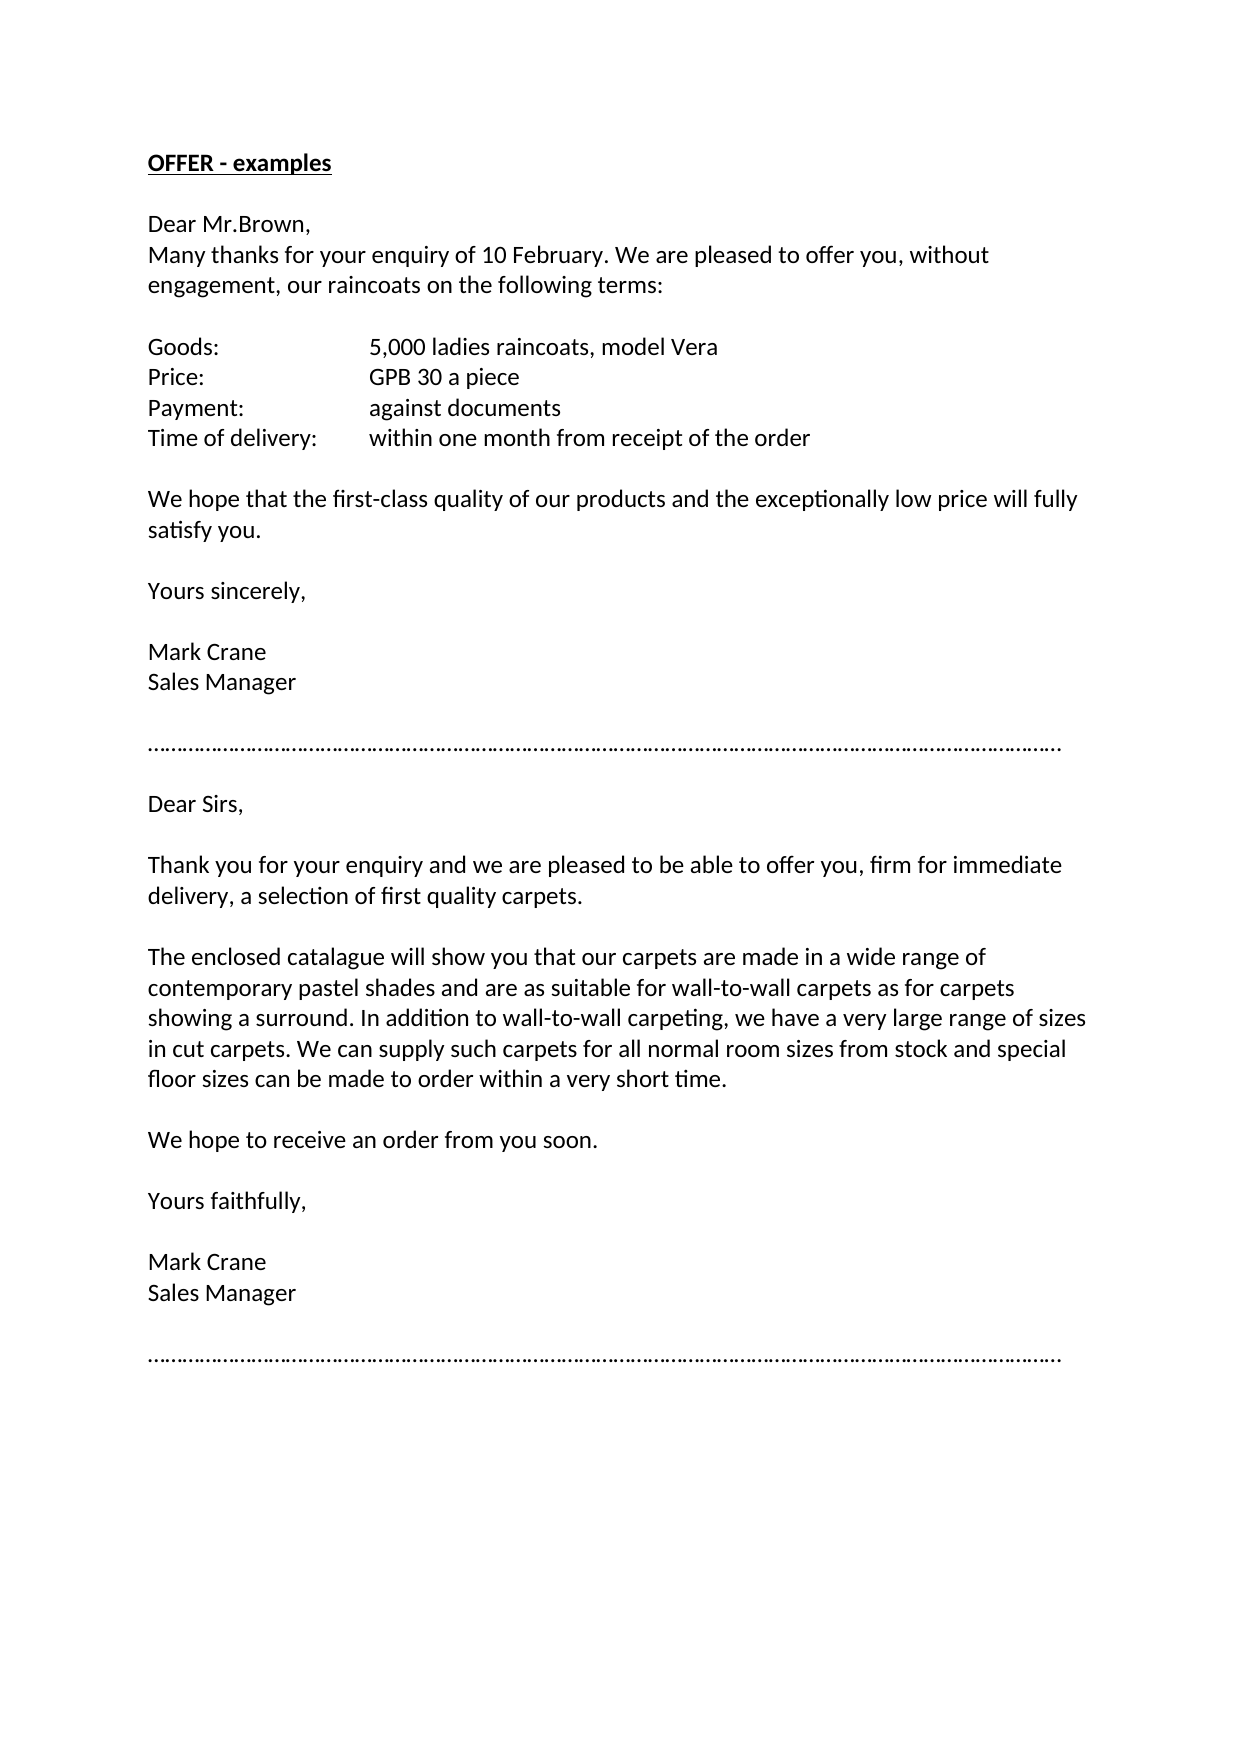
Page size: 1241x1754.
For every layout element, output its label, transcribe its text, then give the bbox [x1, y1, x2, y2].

text engagement, our raincoats on the following terms: [148, 270, 1093, 300]
text delivery, a selection of first quality carpets. [148, 880, 1093, 911]
text Mark Crane [148, 1246, 1093, 1277]
text Goods: 5,000 ladies raincoats, model Vera [148, 331, 1093, 361]
text Sales Manager [148, 1277, 1093, 1307]
text Price: GPB 30 a piece [148, 361, 1093, 392]
text The enclosed catalague will show you that our carpets are made in a wide range of [148, 941, 1093, 972]
text We hope to receive an order from you soon. [148, 1124, 1093, 1155]
text Yours faithfully, [148, 1185, 1093, 1216]
text Thank you for your enquiry and we are pleased to be able to offer you, firm for immediate [148, 849, 1093, 880]
text Mark Crane [148, 636, 1093, 666]
text Sales Manager [148, 666, 1093, 697]
text …………………………………………………………………………………………………………………………………………… [148, 727, 1093, 758]
text OFFER - examples [148, 148, 1093, 178]
text Payment: against documents [148, 392, 1093, 422]
text Yours sincerely, [148, 575, 1093, 605]
text Many thanks for your enquiry of 10 February. We are pleased to offer you, without [148, 239, 1093, 270]
text Dear Sirs, [148, 788, 1093, 819]
text contemporary pastel shades and are as suitable for wall-to-wall carpets as for carpets showing a surround. In addition to wall-to-wall carpeting, we have a very large range of sizes in cut carpets. We can supply such carpets for all normal room sizes from stock and special floor sizes can be made to order within a very short time. [148, 972, 1093, 1094]
text …………………………………………………………………………………………………………………………………………… [148, 1338, 1093, 1368]
text satisfy you. [148, 514, 1093, 544]
text We hope that the first-class quality of our products and the exceptionally low price will fully [148, 483, 1093, 514]
text Time of delivery: within one month from receipt of the order [148, 422, 1093, 453]
text Dear Mr.Brown, [148, 209, 1093, 239]
